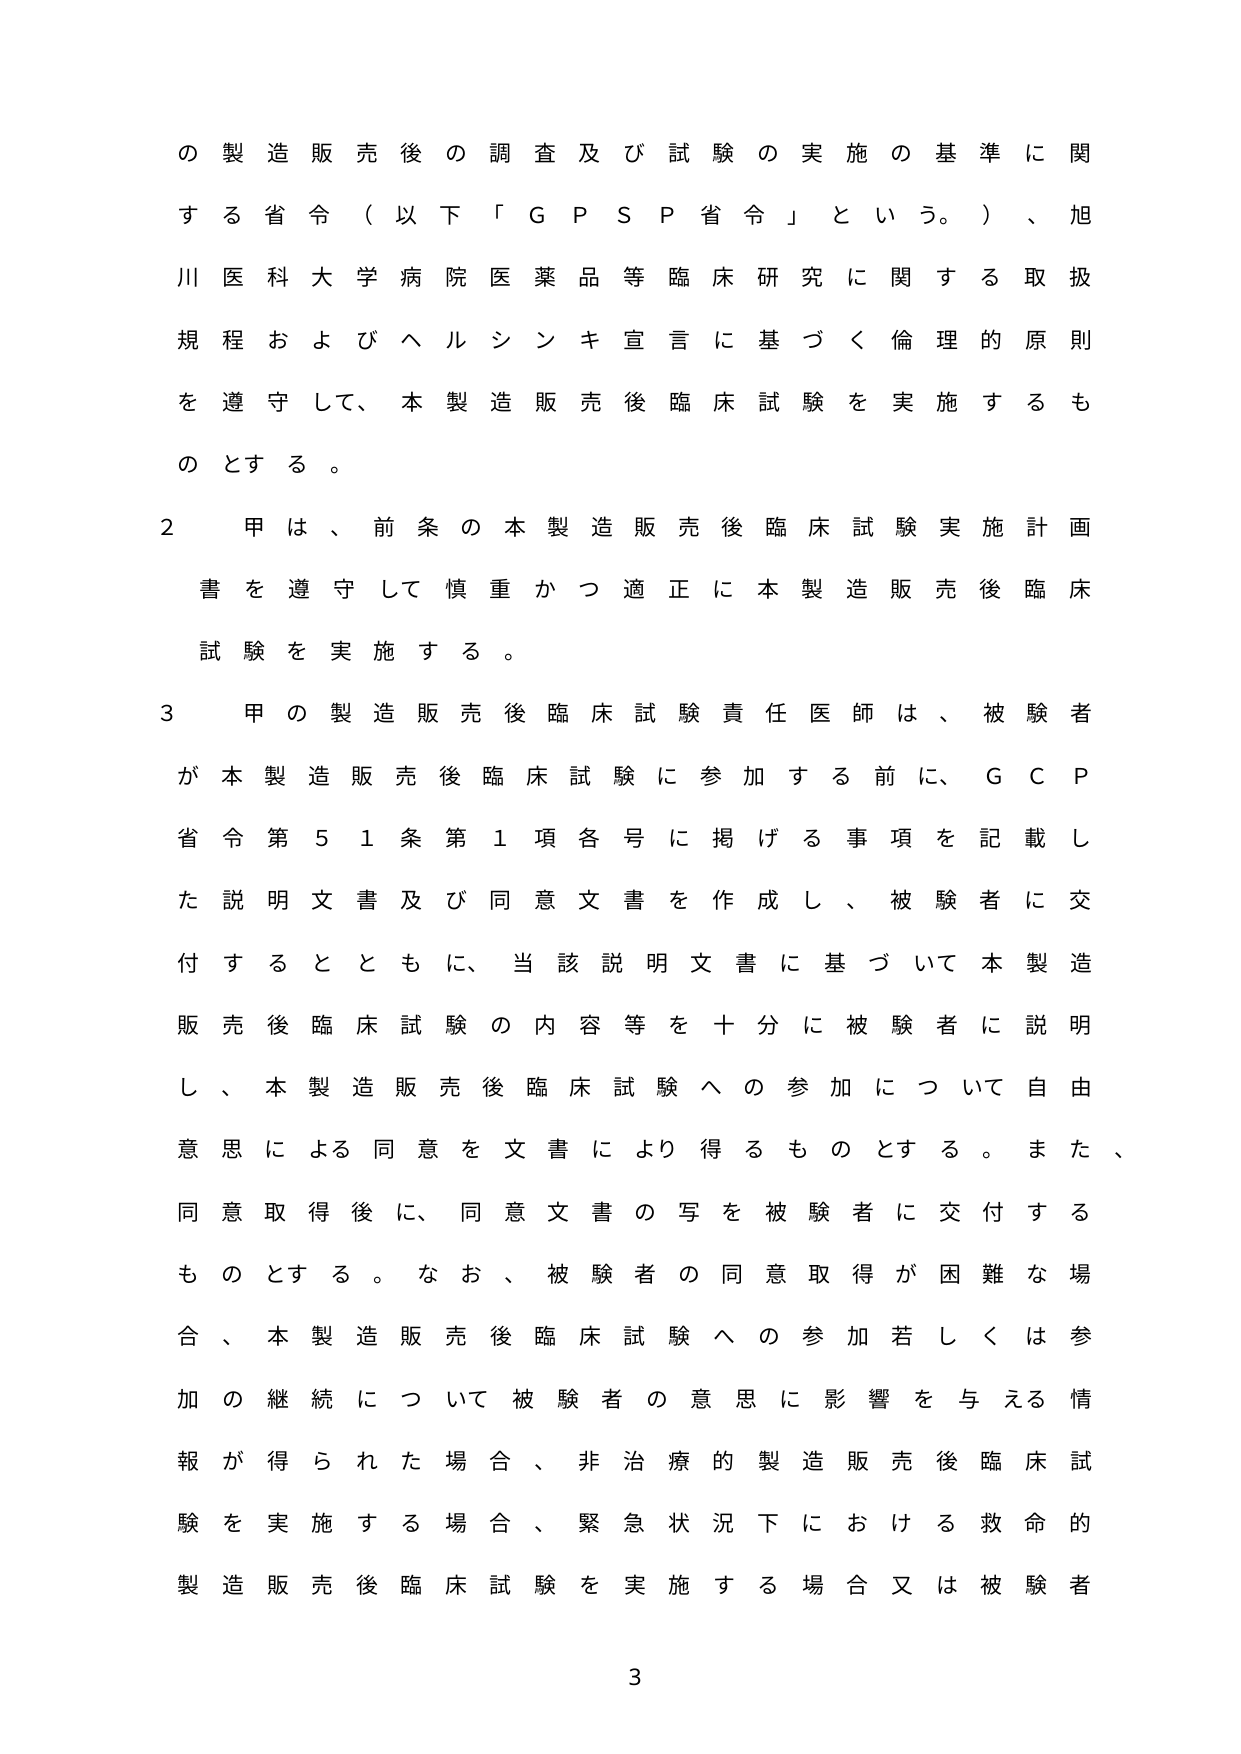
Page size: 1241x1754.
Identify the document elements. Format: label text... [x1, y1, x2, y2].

text ２ 甲は、前条の本製造販売後臨床試験実施計画書を遵守して慎重かつ適正に本製造販売後臨床試験を実施する。 [156, 494, 1114, 681]
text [156, 120, 1114, 494]
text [156, 681, 1114, 1615]
